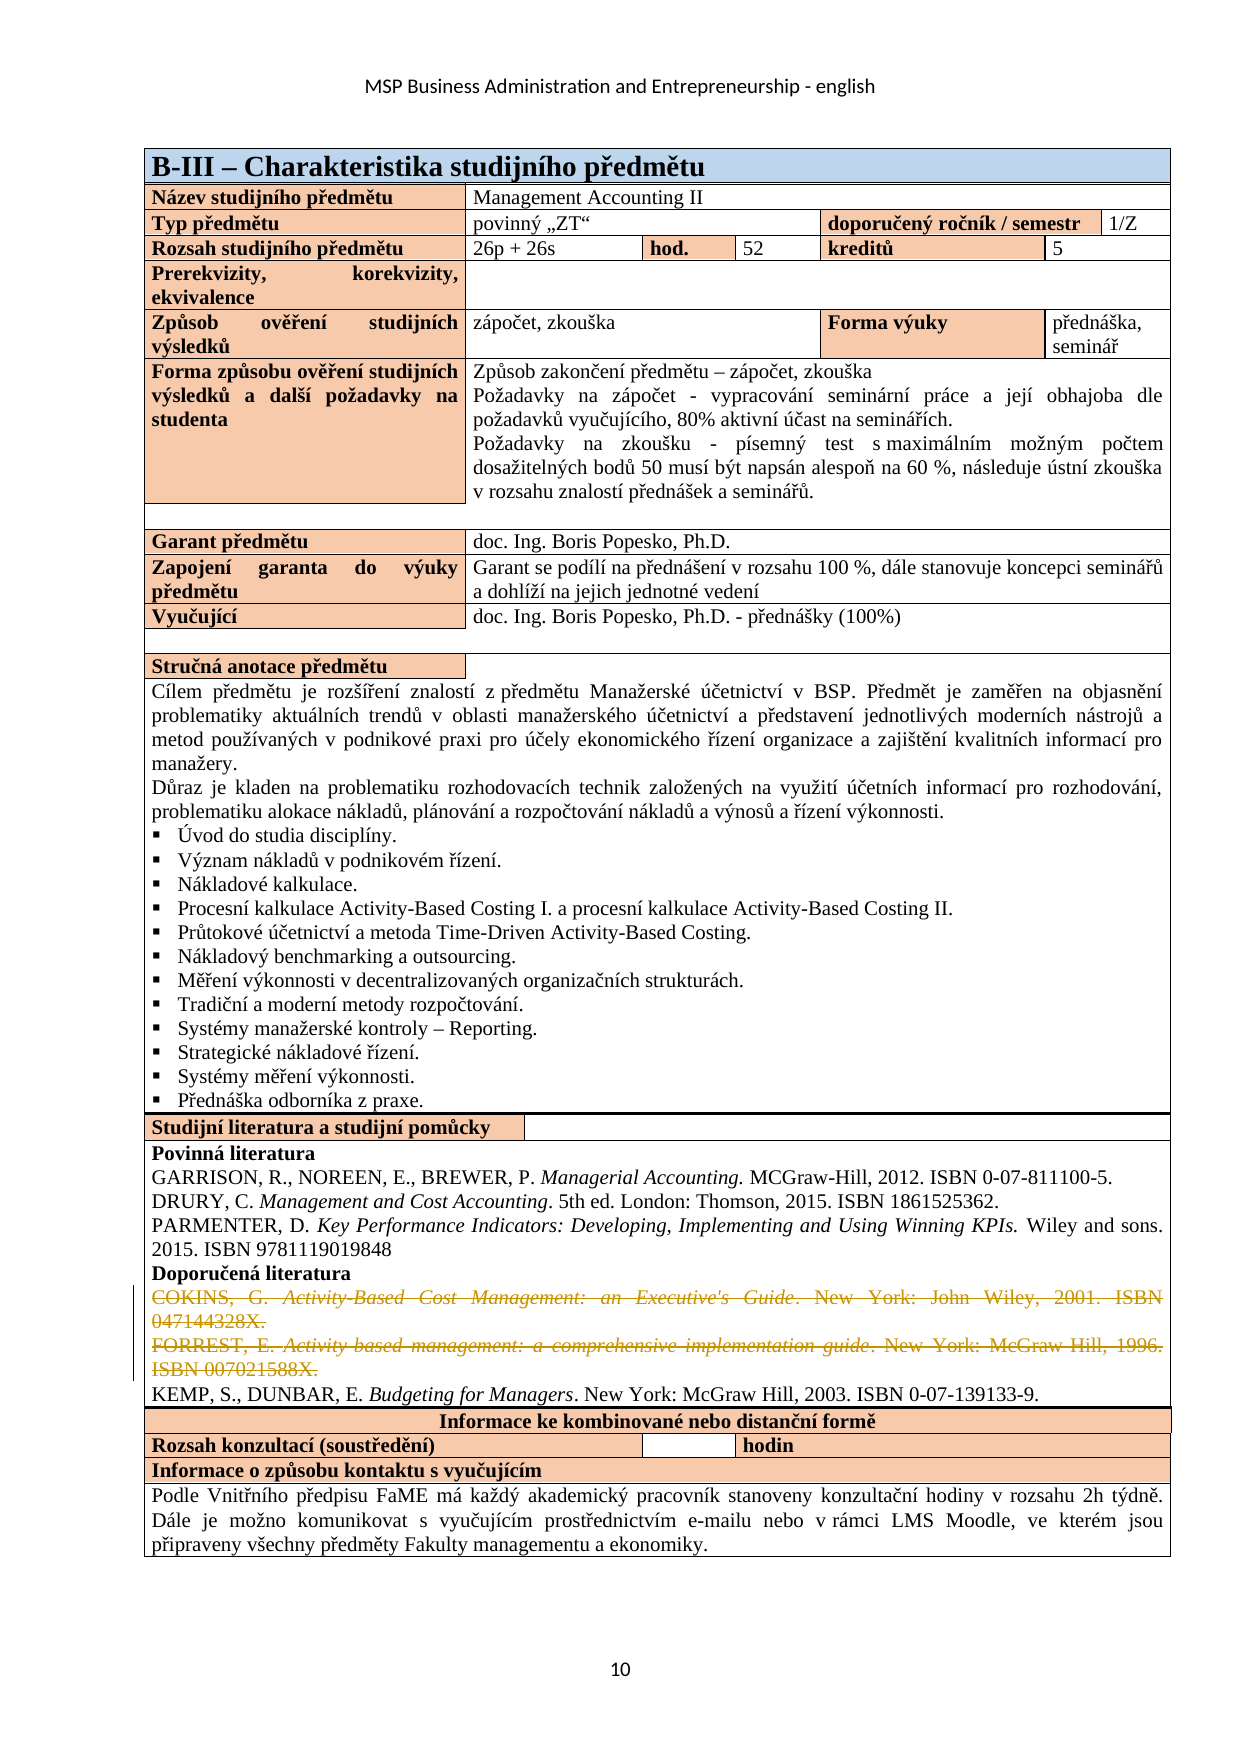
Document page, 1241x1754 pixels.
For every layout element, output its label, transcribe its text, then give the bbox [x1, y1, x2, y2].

table_cell [145, 628, 1170, 653]
table_header B-III – Charakteristika studijního předmětu [145, 149, 1170, 182]
table_cell Cílem předmětu je rozšíření znalostí z předmětu Manažerské účetnictví v BSP. Předmět je zaměřen na objasnění problematiky aktuálních trendů v oblasti manažerského účetnictví a představení jednotlivých moderních nástrojů a metod používaných v podnikové praxi pro účely ekonomického řízení organizace a zajištění kvalitních informací pro manažery. Důraz je kladen na problematiku rozhodovacích technik založených na využití účetních informací pro rozhodování, problematiku alokace nákladů, plánování a rozpočtování nákladů a výnosů a řízení výkonnosti. Úvod do studia disciplíny. Význam nákladů v podnikovém řízení. Nákladové kalkulace. Procesní kalkulace Activity-Based Costing I. a procesní kalkulace Activity-Based Costing II. Průtokové účetnictví a metoda Time-Driven Activity-Based Costing. Nákladový benchmarking a outsourcing. Měření výkonnosti v decentralizovaných organizačních strukturách. Tradiční a moderní metody rozpočtování. Systémy manažerské kontroly – Reporting. Strategické nákladové řízení. Systémy měření výkonnosti. Přednáška odborníka z praxe. [145, 678, 1170, 1112]
table_cell hod. [643, 236, 735, 259]
table_cell povinný „ZT“ [466, 210, 820, 234]
table_cell hodin [736, 1434, 1170, 1457]
table_cell Typ předmětu [145, 210, 465, 234]
table_cell Garant předmětu [145, 530, 465, 553]
table_cell Studijní literatura a studijní pomůcky [145, 1115, 524, 1140]
table_cell zápočet, zkouška [466, 310, 820, 358]
table_cell doc. Ing. Boris Popesko, Ph.D. [466, 530, 1170, 553]
table_cell Informace o způsobu kontaktu s vyučujícím [145, 1458, 1170, 1482]
table_cell Rozsah studijního předmětu [145, 236, 465, 259]
table_cell [466, 261, 1170, 309]
table_cell doc. Ing. Boris Popesko, Ph.D. - přednášky (100%) [466, 604, 1170, 628]
table_cell Rozsah konzultací (soustředění) [145, 1434, 642, 1457]
table_cell přednáška, seminář [1046, 310, 1170, 358]
table_cell 5 [1046, 236, 1170, 259]
table_cell doporučený ročník / semestr [821, 210, 1101, 234]
table_cell Způsob zakončení předmětu – zápočet, zkouška Požadavky na zápočet - vypracování seminární práce a její obhajoba dle požadavků vyučujícího, 80% aktivní účast na seminářích. Požadavky na zkoušku - písemný test s maximálním možným počtem dosažitelných bodů 50 musí být napsán alespoň na 60 %, následuje ústní zkouška v rozsahu znalostí přednášek a seminářů. [466, 359, 1170, 503]
table_cell [525, 1115, 1170, 1140]
table_cell Forma výuky [821, 310, 1044, 358]
table_cell Povinná literatura GARRISON, R., NOREEN, E., BREWER, P. Managerial Accounting. MCGraw-Hill, 2012. ISBN 0-07-811100-5. DRURY, C. Management and Cost Accounting. 5th ed. London: Thomson, 2015. ISBN 1861525362. PARMENTER, D. Key Performance Indicators: Developing, Implementing and Using Winning KPIs. Wiley and sons. 2015. ISBN 9781119019848 Doporučená literatura KEMP, S., DUNBAR, E. Budgeting for Managers. New York: McGraw Hill, 2003. ISBN 0-07-139133-9. [145, 1141, 1170, 1406]
table_cell Vyučující [145, 604, 465, 628]
table_cell kreditů [821, 236, 1044, 259]
table_cell Podle Vnitřního předpisu FaME má každý akademický pracovník stanoveny konzultační hodiny v rozsahu 2h týdně. Dále je možno komunikovat s vyučujícím prostřednictvím e-mailu nebo v rámci LMS Moodle, ve kterém jsou připraveny všechny předměty Fakulty managementu a ekonomiky. [145, 1484, 1170, 1556]
table_cell Způsob ověření studijních výsledků [145, 310, 465, 358]
table_cell 52 [736, 236, 820, 259]
table_cell Název studijního předmětu [145, 185, 465, 209]
table_cell Management Accounting II [466, 185, 1170, 209]
table_cell Forma způsobu ověření studijních výsledků a další požadavky na studenta [145, 359, 465, 503]
table_cell Zapojení garanta do výuky předmětu [145, 555, 465, 603]
table_cell [466, 654, 1170, 678]
table_cell Prerekvizity, korekvizity, ekvivalence [145, 261, 465, 309]
table_cell [643, 1434, 735, 1457]
table_cell [145, 503, 1170, 528]
table_cell 26p + 26s [466, 236, 642, 259]
table_cell Garant se podílí na přednášení v rozsahu 100 %, dále stanovuje koncepci seminářů a dohlíží na jejich jednotné vedení [466, 555, 1170, 603]
table_cell 1/Z [1102, 210, 1170, 234]
table_cell Informace ke kombinované nebo distanční formě [145, 1409, 1171, 1433]
table_cell Stručná anotace předmětu [145, 654, 465, 678]
